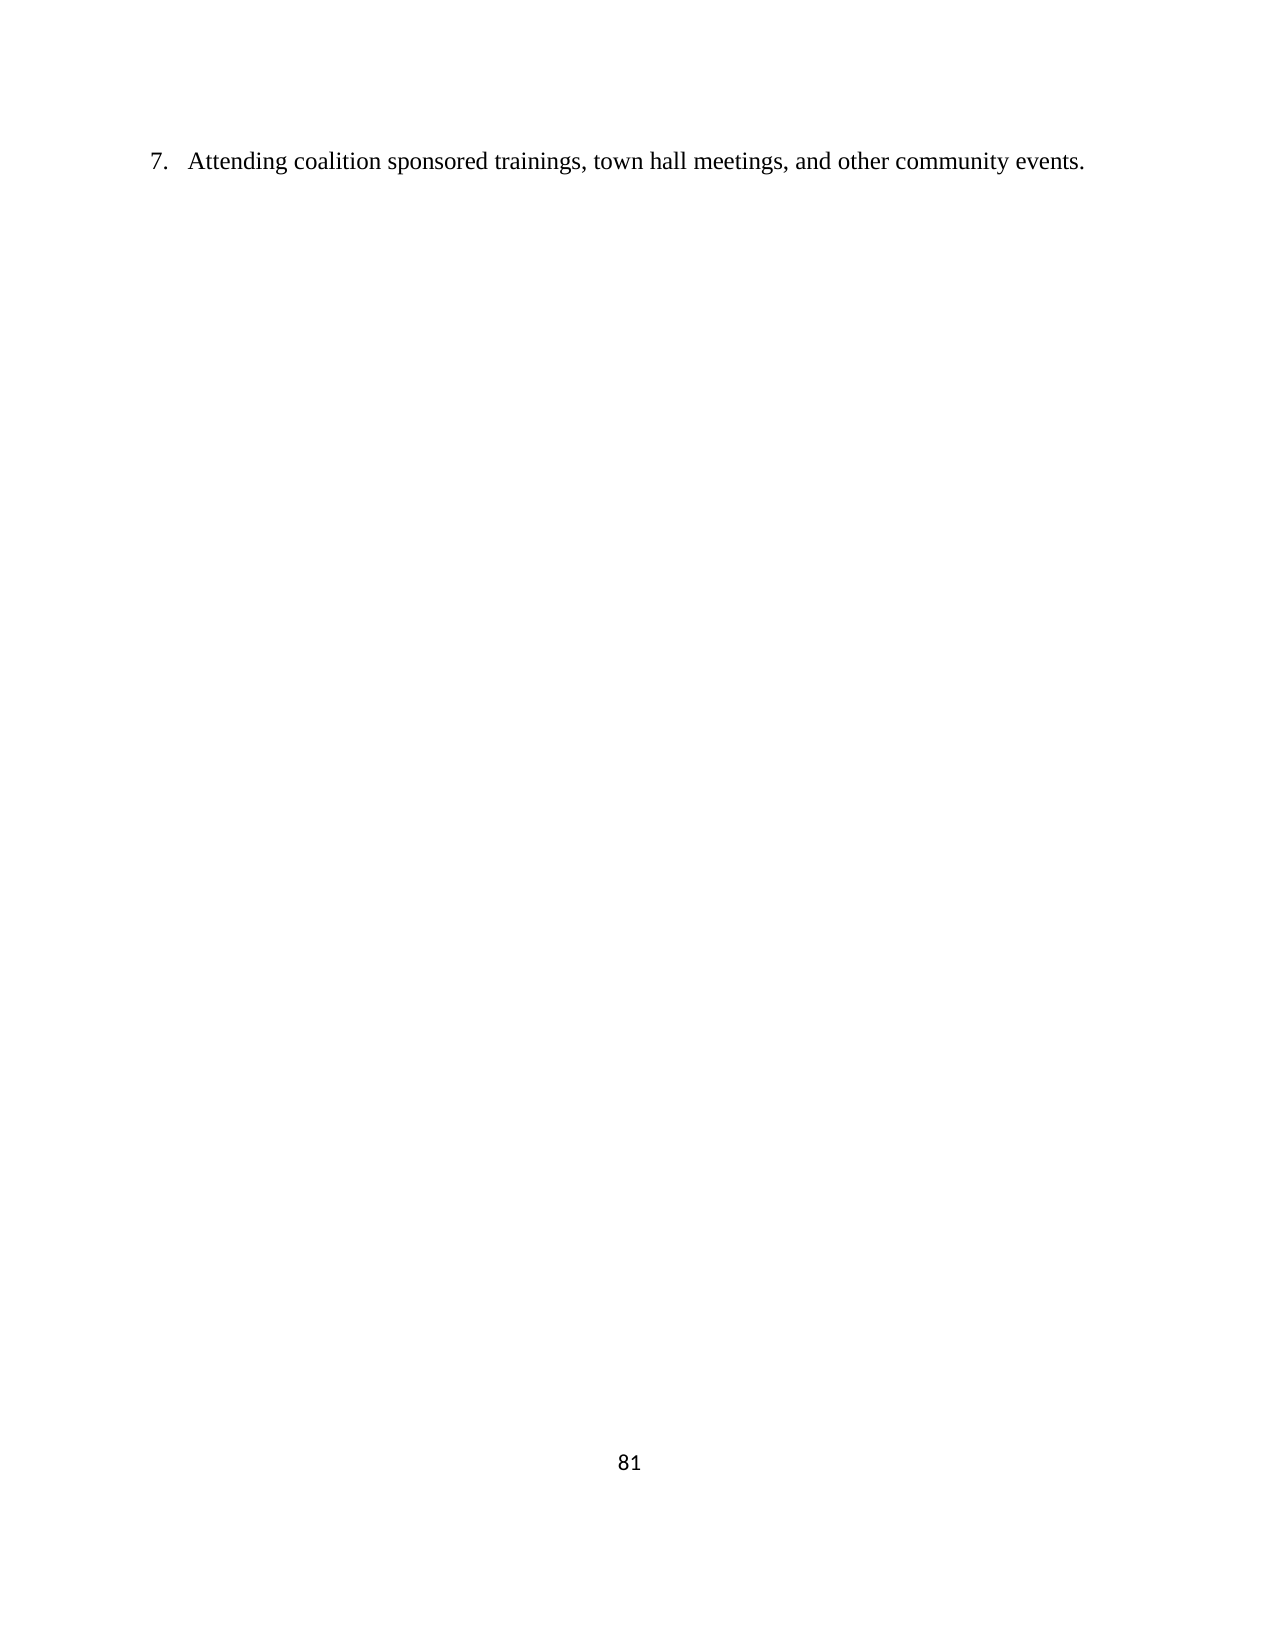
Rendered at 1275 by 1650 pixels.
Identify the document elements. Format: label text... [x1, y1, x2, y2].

list Attending coalition sponsored trainings, town hall meetings, and other community events. [150, 146, 1119, 174]
